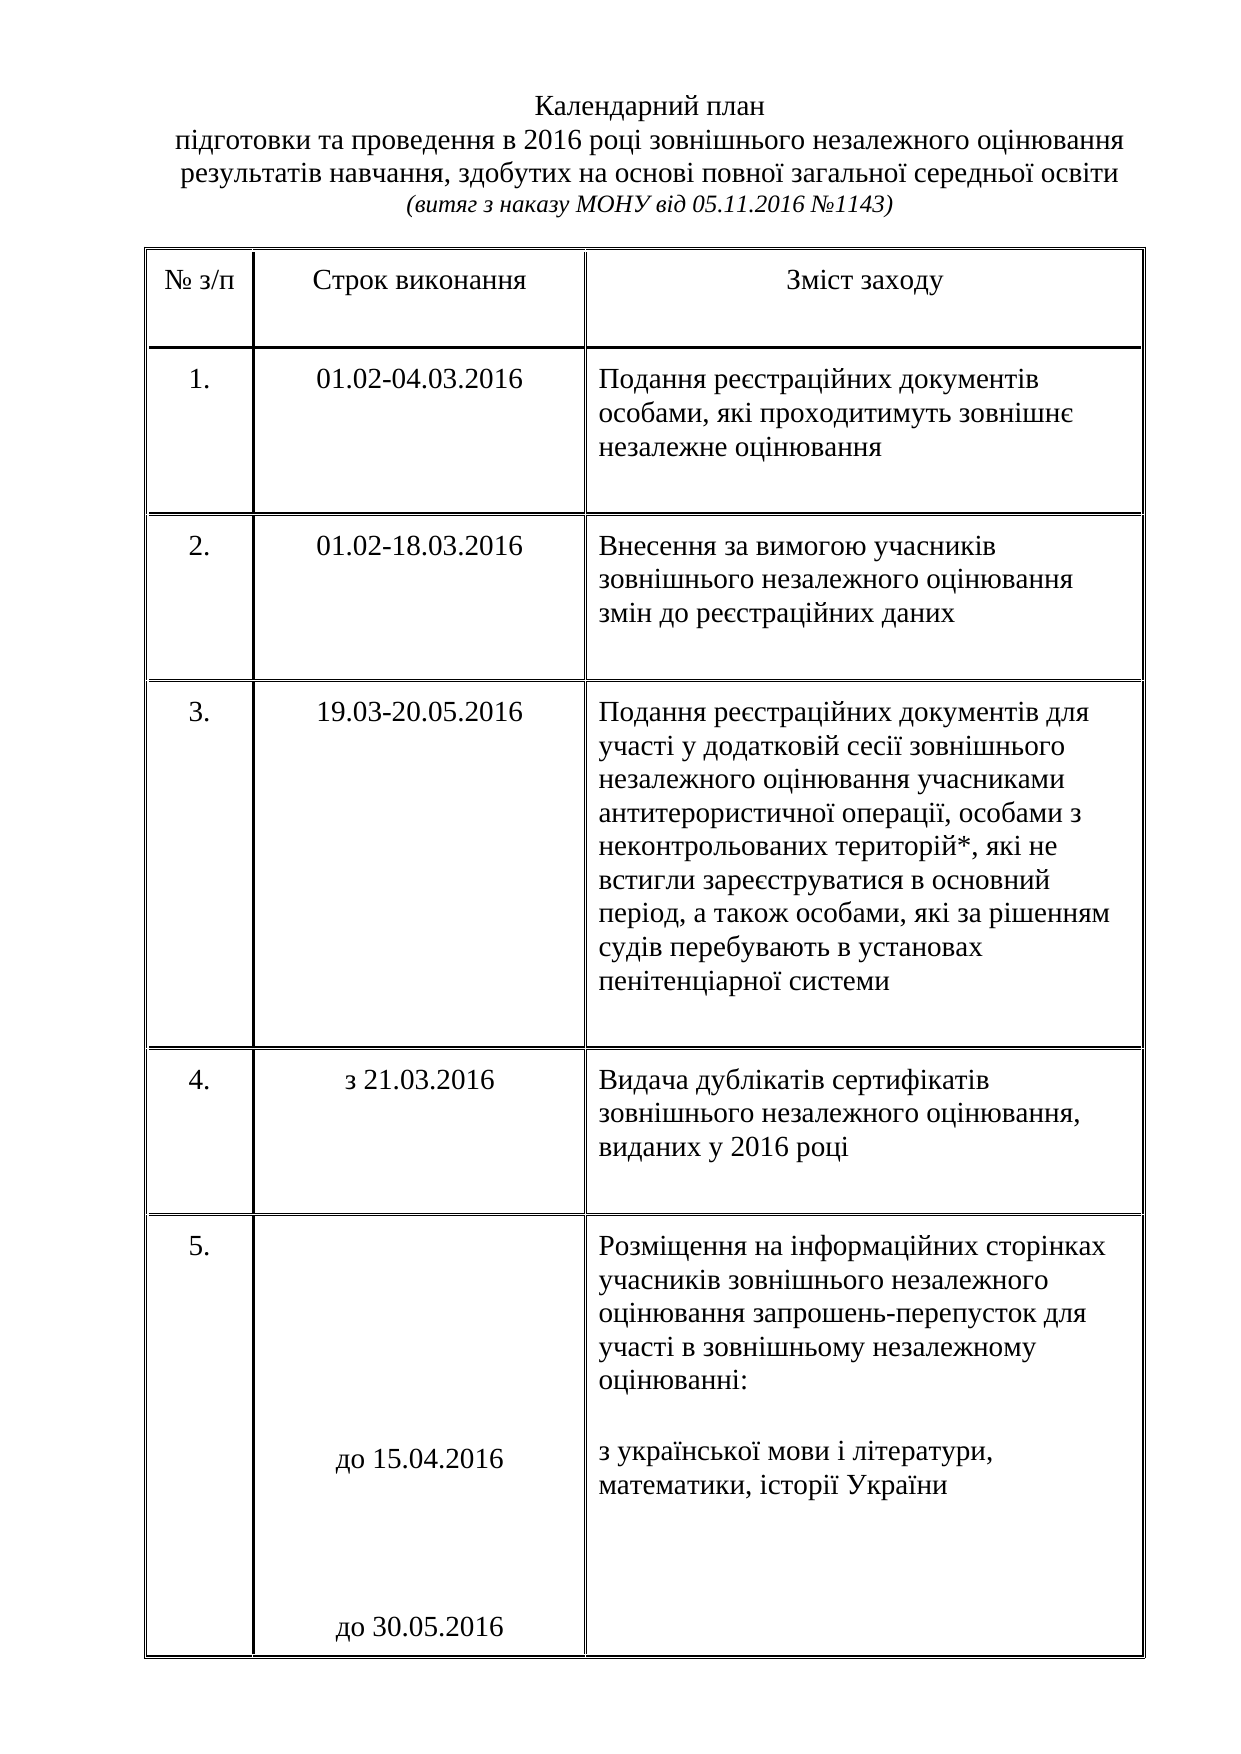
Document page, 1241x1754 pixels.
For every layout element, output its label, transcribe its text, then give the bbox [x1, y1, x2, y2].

table_cell Подання реєстраційних документів для участі у додатковій сесії зовнішнього незалежного оцінювання учасниками антитерористичної операції, особами з неконтрольованих територій*, які не встигли зареєструватися в основний період, а також особами, які за рішенням судів перебувають в установах пенітенціарної системи [586, 679, 1144, 1046]
table_header Строк виконання [253, 250, 586, 346]
table_header № з/п [145, 248, 253, 346]
text Календарний план [148, 88, 1152, 122]
table_cell 5. [145, 1213, 253, 1655]
table_cell 01.02-04.03.2016 [255, 349, 584, 512]
table_cell 19.03-20.05.2016 [255, 682, 584, 1046]
text підготовки та проведення в 2016 році зовнішнього незалежного оцінювання результатів навчання, здобутих на основі повної загальної середньої освіти [148, 122, 1152, 189]
table_cell Подання реєстраційних документів особами, які проходитимуть зовнішнє незалежне оцінювання [587, 346, 1142, 512]
table_cell з 21.03.2016 [255, 1050, 584, 1213]
text (витяг з наказу МОНУ від 05.11.2016 №1143) [148, 189, 1152, 218]
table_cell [253, 1216, 586, 1655]
table_cell 2. [147, 512, 252, 679]
table_cell 01.02-18.03.2016 [255, 516, 584, 679]
table_cell 3. [145, 679, 253, 1046]
table_cell Внесення за вимогою учасників зовнішнього незалежного оцінювання змін до реєстраційних даних [587, 512, 1143, 679]
table_cell 4. [147, 1046, 252, 1213]
table_header Зміст заходу [586, 250, 1142, 346]
table_cell Видача дублікатів сертифікатів зовнішнього незалежного оцінювання, виданих у 2016 році [587, 1046, 1143, 1213]
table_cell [586, 1213, 1144, 1655]
table_cell 1. [147, 346, 252, 512]
